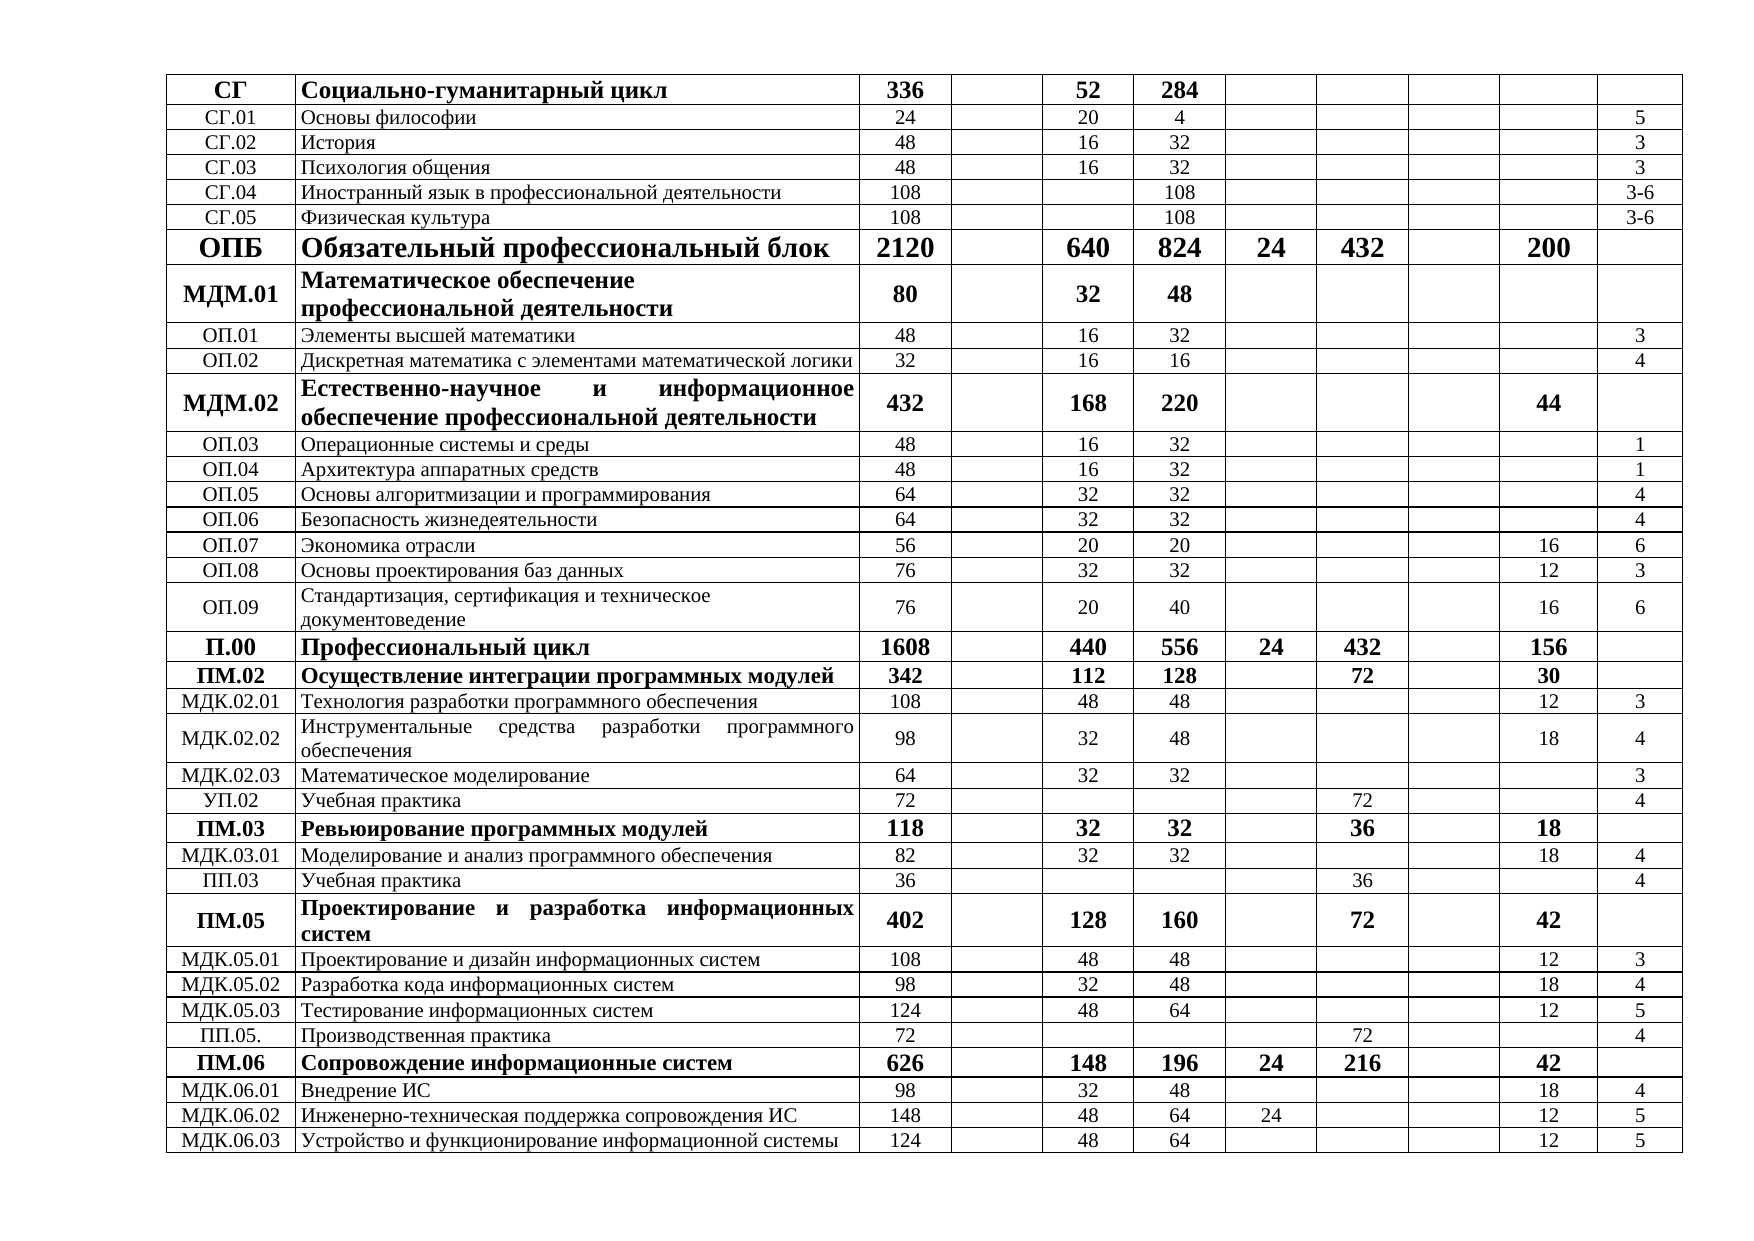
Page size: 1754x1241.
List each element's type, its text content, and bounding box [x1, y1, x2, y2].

table_cell 168 [1043, 374, 1133, 431]
table_cell [1317, 1128, 1408, 1152]
table_cell [952, 180, 1042, 204]
table_cell [952, 583, 1042, 631]
table_cell 80 [860, 265, 951, 322]
table_cell [1226, 180, 1316, 204]
table_cell [952, 374, 1042, 431]
table_cell 32 [1134, 814, 1225, 842]
table_cell 220 [1134, 374, 1225, 431]
table_cell Производственная практика [296, 1023, 859, 1047]
table_cell [1226, 374, 1316, 431]
table_cell [1226, 814, 1316, 842]
table_cell 16 [1043, 457, 1133, 481]
table_cell 626 [860, 1048, 951, 1076]
table_cell Инструментальные средства разработки программного обеспечения [296, 714, 859, 762]
table_cell МДК.05.01 [167, 947, 295, 971]
table_cell 42 [1500, 1048, 1597, 1076]
table_cell Профессиональный цикл [296, 632, 859, 661]
table_header СГ [167, 75, 295, 104]
table_header [952, 75, 1042, 104]
table_cell 24 [1226, 1103, 1316, 1127]
table_cell Инженерно-техническая поддержка сопровождения ИС [296, 1103, 859, 1127]
table_cell 108 [1134, 180, 1225, 204]
table_cell [1409, 1048, 1499, 1076]
table_cell [1500, 508, 1597, 531]
table_cell [952, 1048, 1042, 1076]
table_cell [1134, 1023, 1225, 1047]
table_cell 5 [1598, 998, 1682, 1022]
table_cell [952, 482, 1042, 506]
table_cell [1317, 583, 1408, 631]
table_cell 32 [1134, 457, 1225, 481]
table_cell 32 [1134, 432, 1225, 456]
table_cell 72 [1317, 662, 1408, 688]
table_cell [1409, 508, 1499, 531]
table_cell Физическая культура [296, 205, 859, 229]
table_cell 48 [1134, 714, 1225, 762]
table_cell 72 [1317, 1023, 1408, 1047]
table_cell [1226, 155, 1316, 179]
table_cell 4 [1598, 869, 1682, 892]
table_cell 48 [1134, 689, 1225, 713]
table_cell 36 [860, 869, 951, 892]
table_cell [1409, 130, 1499, 154]
table_cell Сопровождение информационные систем [296, 1048, 859, 1076]
table_cell [1317, 714, 1408, 762]
table_cell [952, 973, 1042, 996]
table_cell [1226, 533, 1316, 557]
table_cell 16 [1043, 349, 1133, 372]
table_cell 148 [860, 1103, 951, 1127]
table_cell [1226, 349, 1316, 372]
table_cell МДК.06.02 [167, 1103, 295, 1127]
table_cell 72 [1317, 789, 1408, 812]
table_cell [1409, 230, 1499, 264]
table_cell 98 [860, 1078, 951, 1102]
table_cell [1500, 432, 1597, 456]
table_cell 432 [1317, 230, 1408, 264]
table_cell [1500, 349, 1597, 372]
table_cell 32 [1043, 265, 1133, 322]
table_cell 32 [1043, 843, 1133, 867]
table_cell 3 [1598, 689, 1682, 713]
table_cell Основы проектирования баз данных [296, 558, 859, 582]
table_cell МДК.03.01 [167, 843, 295, 867]
table_cell 12 [1500, 998, 1597, 1022]
table_cell 1 [1598, 432, 1682, 456]
table_cell МДК.06.03 [167, 1128, 295, 1152]
table_cell [1598, 1048, 1682, 1076]
table_cell [1409, 814, 1499, 842]
table_cell [952, 763, 1042, 787]
table_cell 48 [860, 457, 951, 481]
table_cell [1598, 632, 1682, 661]
table_cell [1409, 843, 1499, 867]
table_cell [1500, 265, 1597, 322]
table_cell 196 [1134, 1048, 1225, 1076]
table_cell 128 [1043, 894, 1133, 946]
table_cell 42 [1500, 894, 1597, 946]
table_cell Осуществление интеграции программных модулей [296, 662, 859, 688]
table_cell 76 [860, 583, 951, 631]
table_cell 16 [1134, 349, 1225, 372]
table_cell [1409, 374, 1499, 431]
table_cell [1500, 105, 1597, 129]
table_cell [1317, 349, 1408, 372]
table_cell Ревьюирование программных модулей [296, 814, 859, 842]
table_cell 20 [1043, 105, 1133, 129]
table_cell [1409, 558, 1499, 582]
table_cell [1317, 180, 1408, 204]
table_cell 48 [860, 130, 951, 154]
table_cell 48 [1134, 947, 1225, 971]
table_cell 64 [1134, 1103, 1225, 1127]
table_cell 108 [860, 205, 951, 229]
table_cell ОП.02 [167, 349, 295, 372]
table_cell 56 [860, 533, 951, 557]
table_cell [1598, 265, 1682, 322]
table_cell [1409, 894, 1499, 946]
table_cell Элементы высшей математики [296, 323, 859, 347]
table_cell 32 [1043, 1078, 1133, 1102]
table_cell [952, 349, 1042, 372]
table_cell [1317, 130, 1408, 154]
table_cell 24 [860, 105, 951, 129]
table_cell 6 [1598, 533, 1682, 557]
table_cell 216 [1317, 1048, 1408, 1076]
table_cell 48 [1134, 1078, 1225, 1102]
table_cell Учебная практика [296, 789, 859, 812]
table_cell 3 [1598, 130, 1682, 154]
table_cell [952, 869, 1042, 892]
table_cell 32 [1043, 973, 1133, 996]
table_cell [1409, 947, 1499, 971]
table_cell [952, 323, 1042, 347]
table_cell [1409, 323, 1499, 347]
table_cell 5 [1598, 105, 1682, 129]
table_cell ОПБ [167, 230, 295, 264]
table_cell [1226, 558, 1316, 582]
table_cell Обязательный профессиональный блок [296, 230, 859, 264]
table_cell [1409, 180, 1499, 204]
table_cell [1226, 432, 1316, 456]
table_cell [1598, 662, 1682, 688]
table_cell 4 [1598, 973, 1682, 996]
table_cell 48 [1043, 1128, 1133, 1152]
table_cell ОП.08 [167, 558, 295, 582]
table_cell 32 [1043, 482, 1133, 506]
table_cell [1317, 763, 1408, 787]
table_cell [1409, 689, 1499, 713]
table_cell [952, 998, 1042, 1022]
table_cell 76 [860, 558, 951, 582]
table_cell 640 [1043, 230, 1133, 264]
table_cell [952, 508, 1042, 531]
table_cell Устройство и функционирование информационной системы [296, 1128, 859, 1152]
table_cell [952, 1078, 1042, 1102]
table_cell [1226, 714, 1316, 762]
table_cell 160 [1134, 894, 1225, 946]
table_cell [952, 789, 1042, 812]
table_cell [1226, 1023, 1316, 1047]
table_cell [1409, 533, 1499, 557]
table_cell [1317, 998, 1408, 1022]
table_cell [1226, 947, 1316, 971]
table_cell [1500, 155, 1597, 179]
table_cell ПМ.02 [167, 662, 295, 688]
table_header [1317, 75, 1408, 104]
table_cell [1500, 869, 1597, 892]
table_cell 18 [1500, 973, 1597, 996]
table_cell [1226, 789, 1316, 812]
table_cell 118 [860, 814, 951, 842]
table_cell [1043, 869, 1133, 892]
table_cell [1317, 482, 1408, 506]
table_cell 64 [1134, 998, 1225, 1022]
table_cell 32 [1134, 763, 1225, 787]
table_cell [1317, 105, 1408, 129]
table_cell 30 [1500, 662, 1597, 688]
table_cell 148 [1043, 1048, 1133, 1076]
table_cell [952, 632, 1042, 661]
table_cell [1317, 323, 1408, 347]
table_cell 48 [1043, 689, 1133, 713]
table_cell Архитектура аппаратных средств [296, 457, 859, 481]
table_cell 402 [860, 894, 951, 946]
table_cell 64 [1134, 1128, 1225, 1152]
table_header 52 [1043, 75, 1133, 104]
table_cell 32 [1043, 814, 1133, 842]
table_cell Иностранный язык в профессиональной деятельности [296, 180, 859, 204]
table_cell [1317, 689, 1408, 713]
table_cell [1317, 508, 1408, 531]
table_cell ПМ.05 [167, 894, 295, 946]
table_header [1409, 75, 1499, 104]
table_cell [1134, 869, 1225, 892]
table_cell 4 [1598, 1078, 1682, 1102]
table_cell 36 [1317, 814, 1408, 842]
table_cell МДК.05.02 [167, 973, 295, 996]
table_cell [1500, 457, 1597, 481]
table_cell [1500, 789, 1597, 812]
table_cell 342 [860, 662, 951, 688]
table_cell 32 [1043, 558, 1133, 582]
table_cell 3 [1598, 155, 1682, 179]
table_cell 16 [1500, 583, 1597, 631]
table_cell [1226, 105, 1316, 129]
table_cell 4 [1598, 1023, 1682, 1047]
table_cell [1043, 180, 1133, 204]
table_cell [1317, 533, 1408, 557]
table_cell 1608 [860, 632, 951, 661]
table_cell История [296, 130, 859, 154]
table_cell [952, 689, 1042, 713]
table_cell Безопасность жизнедеятельности [296, 508, 859, 531]
table_cell [1409, 457, 1499, 481]
table_cell 32 [860, 349, 951, 372]
table_cell [952, 432, 1042, 456]
table_cell 556 [1134, 632, 1225, 661]
table_cell 4 [1598, 482, 1682, 506]
table_cell 24 [1226, 632, 1316, 661]
table_cell [1409, 349, 1499, 372]
table_cell Математическое моделирование [296, 763, 859, 787]
table_cell МДК.02.01 [167, 689, 295, 713]
table_cell [1500, 130, 1597, 154]
table_cell [952, 205, 1042, 229]
table_cell [952, 714, 1042, 762]
table_cell [1409, 714, 1499, 762]
table_cell [1226, 508, 1316, 531]
table_cell [952, 1103, 1042, 1127]
table_cell МДК.06.01 [167, 1078, 295, 1102]
table_cell [1134, 789, 1225, 812]
table_cell [1317, 374, 1408, 431]
table_cell [952, 558, 1042, 582]
table_cell 72 [860, 1023, 951, 1047]
table_cell [1409, 1128, 1499, 1152]
table_cell Экономика отрасли [296, 533, 859, 557]
table_cell 108 [860, 947, 951, 971]
table_cell [952, 947, 1042, 971]
table_cell Основы алгоритмизации и программирования [296, 482, 859, 506]
table_cell [1317, 947, 1408, 971]
table_cell 18 [1500, 1078, 1597, 1102]
table_cell 4 [1134, 105, 1225, 129]
table_cell 112 [1043, 662, 1133, 688]
table_cell 12 [1500, 558, 1597, 582]
table_cell [1226, 998, 1316, 1022]
table_cell УП.02 [167, 789, 295, 812]
table_cell [952, 533, 1042, 557]
table_cell 44 [1500, 374, 1597, 431]
table_cell 32 [1043, 508, 1133, 531]
table_cell 4 [1598, 508, 1682, 531]
table_cell [952, 105, 1042, 129]
table_cell СГ.05 [167, 205, 295, 229]
table_cell [1317, 205, 1408, 229]
table_cell [1409, 1023, 1499, 1047]
table_cell [1317, 432, 1408, 456]
table_cell [1409, 583, 1499, 631]
table_cell 12 [1500, 689, 1597, 713]
table_cell 32 [1043, 714, 1133, 762]
table_cell ПМ.06 [167, 1048, 295, 1076]
table_cell 48 [1043, 998, 1133, 1022]
table_cell 16 [1043, 130, 1133, 154]
table_header [1598, 75, 1682, 104]
table_cell 32 [1134, 508, 1225, 531]
table_cell [1226, 689, 1316, 713]
table_cell [1317, 973, 1408, 996]
table_cell 3 [1598, 763, 1682, 787]
table_cell Операционные системы и среды [296, 432, 859, 456]
table_cell [1500, 205, 1597, 229]
table_cell [1226, 894, 1316, 946]
table_cell 16 [1043, 155, 1133, 179]
table_cell МДК.05.03 [167, 998, 295, 1022]
table_cell [952, 230, 1042, 264]
table_cell 98 [860, 973, 951, 996]
table_cell [1409, 205, 1499, 229]
table_cell [1409, 632, 1499, 661]
table_cell 3-6 [1598, 180, 1682, 204]
table_header [1500, 75, 1597, 104]
table_cell Тестирование информационных систем [296, 998, 859, 1022]
table_cell 48 [860, 432, 951, 456]
table_cell 4 [1598, 789, 1682, 812]
table_cell [1317, 843, 1408, 867]
table_header [1226, 75, 1316, 104]
table_cell 48 [860, 323, 951, 347]
table_cell [1226, 843, 1316, 867]
table_cell 32 [1134, 155, 1225, 179]
table_cell [952, 155, 1042, 179]
table_cell 32 [1134, 130, 1225, 154]
table_cell 24 [1226, 1048, 1316, 1076]
table_cell [1409, 482, 1499, 506]
table_cell [1409, 763, 1499, 787]
table_cell Стандартизация, сертификация и техническое документоведение [296, 583, 859, 631]
table_cell 3 [1598, 947, 1682, 971]
table_cell 3 [1598, 558, 1682, 582]
table_cell [952, 130, 1042, 154]
table_cell ПМ.03 [167, 814, 295, 842]
table_cell 36 [1317, 869, 1408, 892]
table_cell 20 [1043, 533, 1133, 557]
table_cell МДМ.02 [167, 374, 295, 431]
table_cell Естественно-научное и информационное обеспечение профессиональной деятельности [296, 374, 859, 431]
table_cell Проектирование и разработка информационных систем [296, 894, 859, 946]
table_cell 156 [1500, 632, 1597, 661]
table_cell ОП.06 [167, 508, 295, 531]
table_cell 48 [860, 155, 951, 179]
table_cell [1317, 457, 1408, 481]
table_cell 432 [1317, 632, 1408, 661]
table_cell 64 [860, 763, 951, 787]
table_cell [1409, 155, 1499, 179]
table_cell ПП.05. [167, 1023, 295, 1047]
table_cell Проектирование и дизайн информационных систем [296, 947, 859, 971]
table_cell [1226, 869, 1316, 892]
table_cell 24 [1226, 230, 1316, 264]
table_cell 16 [1043, 432, 1133, 456]
table_cell 128 [1134, 662, 1225, 688]
table_cell МДМ.01 [167, 265, 295, 322]
table_cell 16 [1043, 323, 1133, 347]
table_cell 440 [1043, 632, 1133, 661]
table_cell [1226, 205, 1316, 229]
table_cell 3 [1598, 323, 1682, 347]
table_cell [1598, 230, 1682, 264]
table_cell [1226, 482, 1316, 506]
table_cell 824 [1134, 230, 1225, 264]
table_cell [952, 662, 1042, 688]
table_cell [1598, 374, 1682, 431]
table_cell [952, 457, 1042, 481]
table_cell 72 [1317, 894, 1408, 946]
table_cell 4 [1598, 349, 1682, 372]
table_cell [1317, 155, 1408, 179]
table_cell [1409, 998, 1499, 1022]
table_cell 98 [860, 714, 951, 762]
table_cell [1226, 973, 1316, 996]
table_cell 200 [1500, 230, 1597, 264]
table_cell 48 [1134, 973, 1225, 996]
table_cell [1409, 789, 1499, 812]
table_cell Психология общения [296, 155, 859, 179]
table_cell 48 [1043, 1103, 1133, 1127]
table_cell 1 [1598, 457, 1682, 481]
table_header Социально-гуманитарный цикл [296, 75, 859, 104]
table_cell [1500, 763, 1597, 787]
table_cell [1409, 973, 1499, 996]
table_cell [1409, 662, 1499, 688]
table_cell 18 [1500, 814, 1597, 842]
table_cell [1226, 763, 1316, 787]
table_cell 64 [860, 508, 951, 531]
table_cell 108 [1134, 205, 1225, 229]
table_cell СГ.02 [167, 130, 295, 154]
table_cell 32 [1043, 763, 1133, 787]
table_cell [1500, 1023, 1597, 1047]
table_cell [1409, 105, 1499, 129]
table_cell 5 [1598, 1103, 1682, 1127]
table_cell 5 [1598, 1128, 1682, 1152]
table_cell ОП.05 [167, 482, 295, 506]
table_cell 72 [860, 789, 951, 812]
table_cell [1317, 1103, 1408, 1127]
table_cell Учебная практика [296, 869, 859, 892]
table_cell [1500, 482, 1597, 506]
table_cell [952, 1023, 1042, 1047]
table_cell 20 [1043, 583, 1133, 631]
table_cell МДК.02.02 [167, 714, 295, 762]
table_cell 4 [1598, 843, 1682, 867]
table_cell [1317, 558, 1408, 582]
table_cell ОП.04 [167, 457, 295, 481]
table_cell 32 [1134, 843, 1225, 867]
table_cell [1043, 1023, 1133, 1047]
table_cell [1226, 583, 1316, 631]
table_cell [1409, 869, 1499, 892]
table_cell ОП.07 [167, 533, 295, 557]
table_cell [952, 814, 1042, 842]
table_cell [1598, 894, 1682, 946]
table_cell МДК.02.03 [167, 763, 295, 787]
table_header 336 [860, 75, 951, 104]
table_cell 108 [860, 689, 951, 713]
table_cell [1043, 789, 1133, 812]
table_cell ОП.09 [167, 583, 295, 631]
table_cell 12 [1500, 1128, 1597, 1152]
table_cell [952, 843, 1042, 867]
table_cell Технология разработки программного обеспечения [296, 689, 859, 713]
table_cell 6 [1598, 583, 1682, 631]
table_cell 124 [860, 998, 951, 1022]
table_cell 3-6 [1598, 205, 1682, 229]
table_cell 48 [1134, 265, 1225, 322]
table_cell СГ.04 [167, 180, 295, 204]
table_cell [1317, 1078, 1408, 1102]
table_header 284 [1134, 75, 1225, 104]
table_cell Математическое обеспечение профессиональной деятельности [296, 265, 859, 322]
table_cell 40 [1134, 583, 1225, 631]
table_cell 64 [860, 482, 951, 506]
table_cell Внедрение ИС [296, 1078, 859, 1102]
table_cell [1317, 265, 1408, 322]
table_cell [1226, 662, 1316, 688]
table_cell 18 [1500, 843, 1597, 867]
table_cell [1500, 180, 1597, 204]
table_cell 108 [860, 180, 951, 204]
table_cell 4 [1598, 714, 1682, 762]
table_cell 12 [1500, 1103, 1597, 1127]
table_cell СГ.03 [167, 155, 295, 179]
table_cell [1226, 1078, 1316, 1102]
table_cell Дискретная математика с элементами математической логики [296, 349, 859, 372]
table_cell ОП.03 [167, 432, 295, 456]
table_cell ПП.03 [167, 869, 295, 892]
table_cell П.00 [167, 632, 295, 661]
table_cell [1226, 1128, 1316, 1152]
table_cell 12 [1500, 947, 1597, 971]
table_cell [1409, 265, 1499, 322]
table_cell 124 [860, 1128, 951, 1152]
table_cell Разработка кода информационных систем [296, 973, 859, 996]
table_cell Основы философии [296, 105, 859, 129]
table_cell 32 [1134, 323, 1225, 347]
table_cell [1500, 323, 1597, 347]
table_cell [952, 265, 1042, 322]
table_cell [1409, 432, 1499, 456]
table_cell 16 [1500, 533, 1597, 557]
table_cell 18 [1500, 714, 1597, 762]
table_cell [1409, 1103, 1499, 1127]
table_cell 82 [860, 843, 951, 867]
table_cell Моделирование и анализ программного обеспечения [296, 843, 859, 867]
table_cell [1043, 205, 1133, 229]
table_cell 32 [1134, 558, 1225, 582]
table_cell 2120 [860, 230, 951, 264]
table_cell ОП.01 [167, 323, 295, 347]
table_cell [952, 1128, 1042, 1152]
table_cell [1226, 265, 1316, 322]
table_cell СГ.01 [167, 105, 295, 129]
table_cell [1226, 323, 1316, 347]
table_cell [1226, 457, 1316, 481]
table_cell [1409, 1078, 1499, 1102]
table_cell [1598, 814, 1682, 842]
table_cell 20 [1134, 533, 1225, 557]
table_cell 432 [860, 374, 951, 431]
table_cell 32 [1134, 482, 1225, 506]
table_cell [952, 894, 1042, 946]
table_cell [1226, 130, 1316, 154]
table_cell 48 [1043, 947, 1133, 971]
